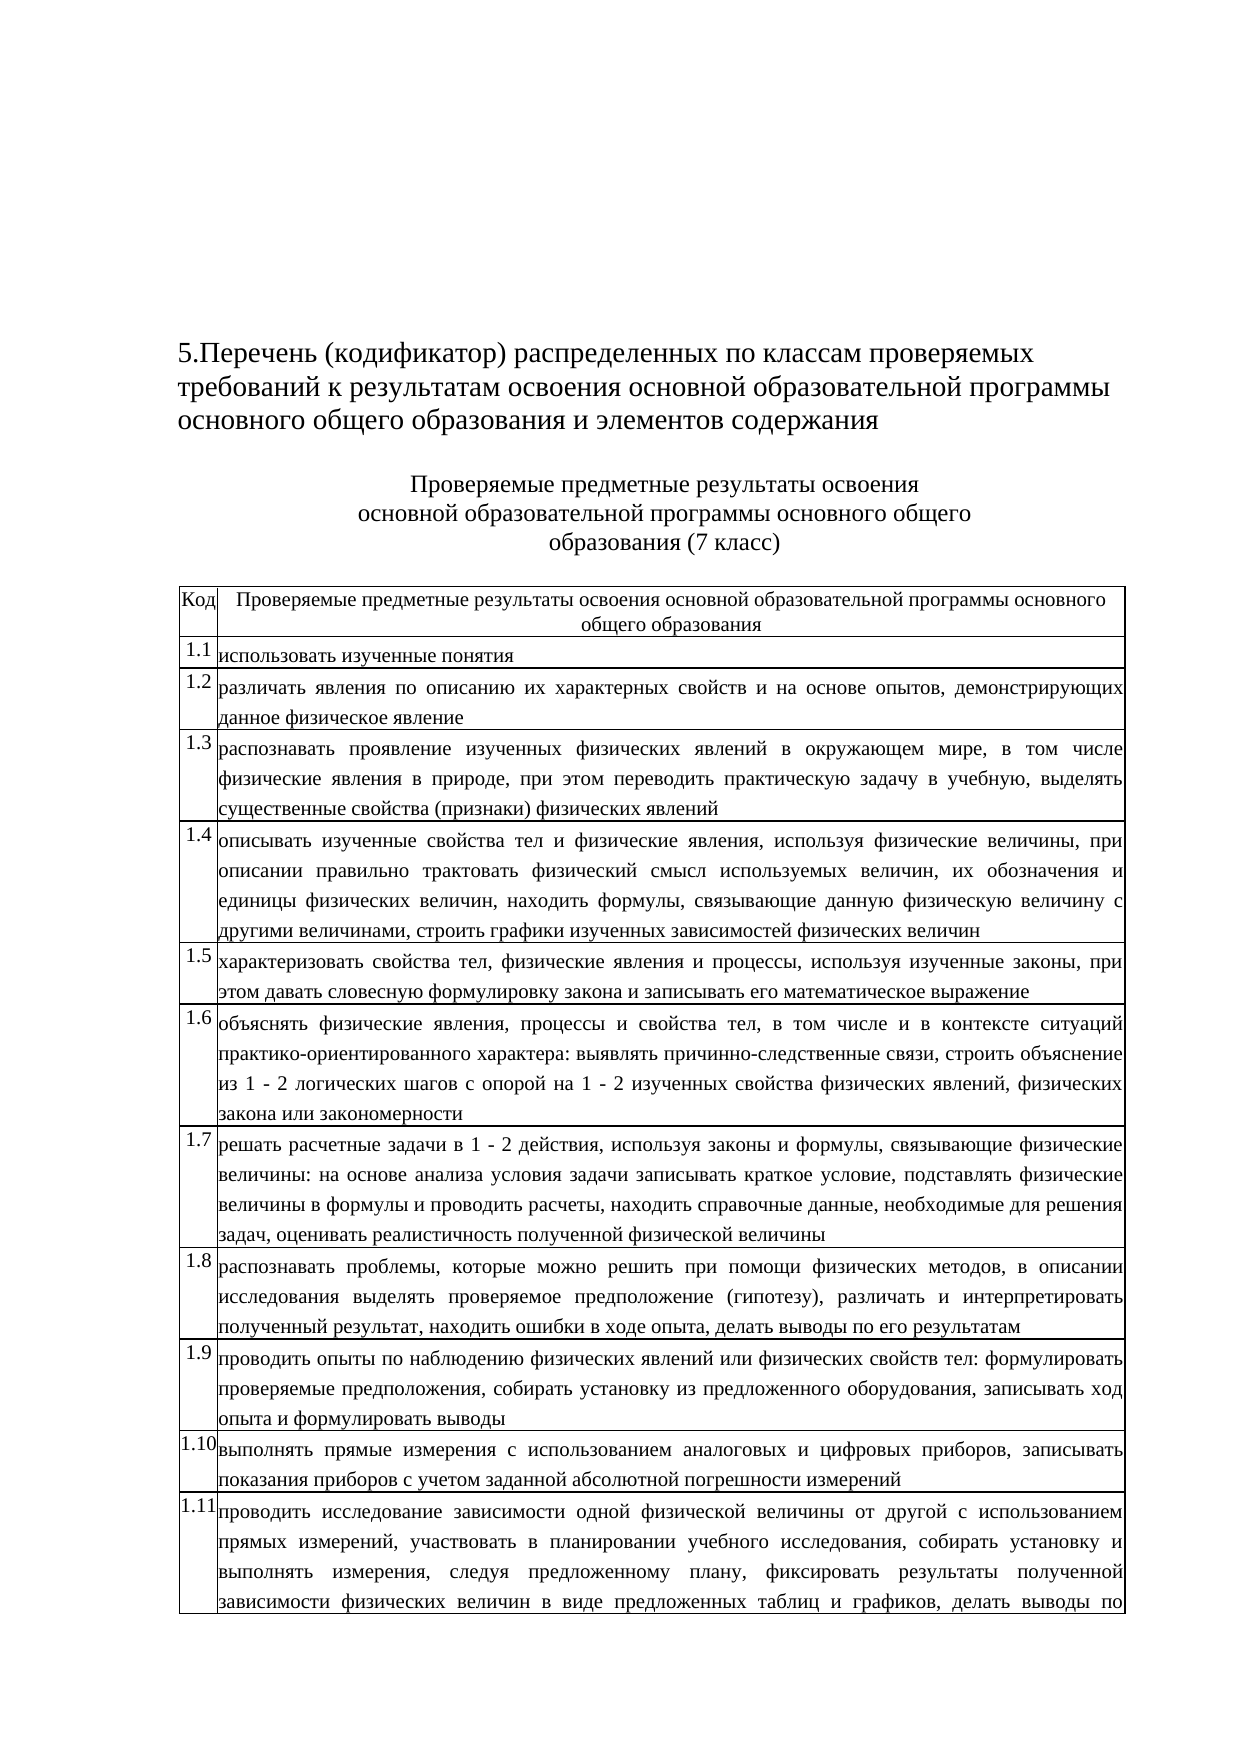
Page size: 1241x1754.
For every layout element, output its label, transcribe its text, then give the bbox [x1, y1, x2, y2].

table_cell объяснять физические явления, процессы и свойства тел, в том числе и в контексте ситуаций практико-ориентированного характера: выявлять причинно-следственные связи, строить объяснение из 1 - 2 логических шагов с опорой на 1 - 2 изученных свойства физических явлений, физических закона или закономерности [218, 1005, 1124, 1125]
table_cell 1.4 [180, 822, 217, 942]
table_cell различать явления по описанию их характерных свойств и на основе опытов, демонстрирующих данное физическое явление [218, 669, 1124, 729]
table_cell проводить опыты по наблюдению физических явлений или физических свойств тел: формулировать проверяемые предположения, собирать установку из предложенного оборудования, записывать ход опыта и формулировать выводы [218, 1340, 1124, 1429]
table_cell 1.8 [180, 1248, 217, 1338]
text 5.Перечень (кодификатор) распределенных по классам проверяемых требований к результатам освоения основной образовательной программы основного общего образования и элементов содержания [177, 335, 1152, 436]
table_cell характеризовать свойства тел, физические явления и процессы, используя изученные законы, при этом давать словесную формулировку закона и записывать его математическое выражение [218, 943, 1124, 1003]
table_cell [218, 1493, 1124, 1613]
table_cell 1.1 [180, 637, 217, 667]
text основной образовательной программы основного общего [177, 498, 1152, 527]
table_header Проверяемые предметные результаты освоения основной образовательной программы основного общего образования [218, 587, 1124, 636]
table_header Код [180, 587, 217, 636]
table_cell распознавать проявление изученных физических явлений в окружающем мире, в том числе физические явления в природе, при этом переводить практическую задачу в учебную, выделять существенные свойства (признаки) физических явлений [218, 730, 1124, 820]
table_cell 1.5 [180, 943, 217, 1003]
table_cell 1.7 [180, 1127, 217, 1246]
table_cell распознавать проблемы, которые можно решить при помощи физических методов, в описании исследования выделять проверяемое предположение (гипотезу), различать и интерпретировать полученный результат, находить ошибки в ходе опыта, делать выводы по его результатам [218, 1248, 1124, 1338]
text Проверяемые предметные результаты освоения [177, 469, 1152, 498]
table_cell 1.6 [180, 1005, 217, 1125]
table_cell использовать изученные понятия [218, 637, 1124, 667]
table_cell описывать изученные свойства тел и физические явления, используя физические величины, при описании правильно трактовать физический смысл используемых величин, их обозначения и единицы физических величин, находить формулы, связывающие данную физическую величину с другими величинами, строить графики изученных зависимостей физических величин [218, 822, 1124, 942]
table_cell 1.9 [180, 1340, 217, 1429]
table_cell 1.10 [180, 1431, 217, 1491]
table_cell 1.3 [180, 730, 217, 820]
table_cell решать расчетные задачи в 1 - 2 действия, используя законы и формулы, связывающие физические величины: на основе анализа условия задачи записывать краткое условие, подставлять физические величины в формулы и проводить расчеты, находить справочные данные, необходимые для решения задач, оценивать реалистичность полученной физической величины [218, 1127, 1124, 1246]
table_cell выполнять прямые измерения с использованием аналоговых и цифровых приборов, записывать показания приборов с учетом заданной абсолютной погрешности измерений [218, 1431, 1124, 1491]
text образования (7 класс) [177, 527, 1152, 556]
table_cell 1.11 [180, 1493, 217, 1613]
table_cell 1.2 [180, 669, 217, 729]
